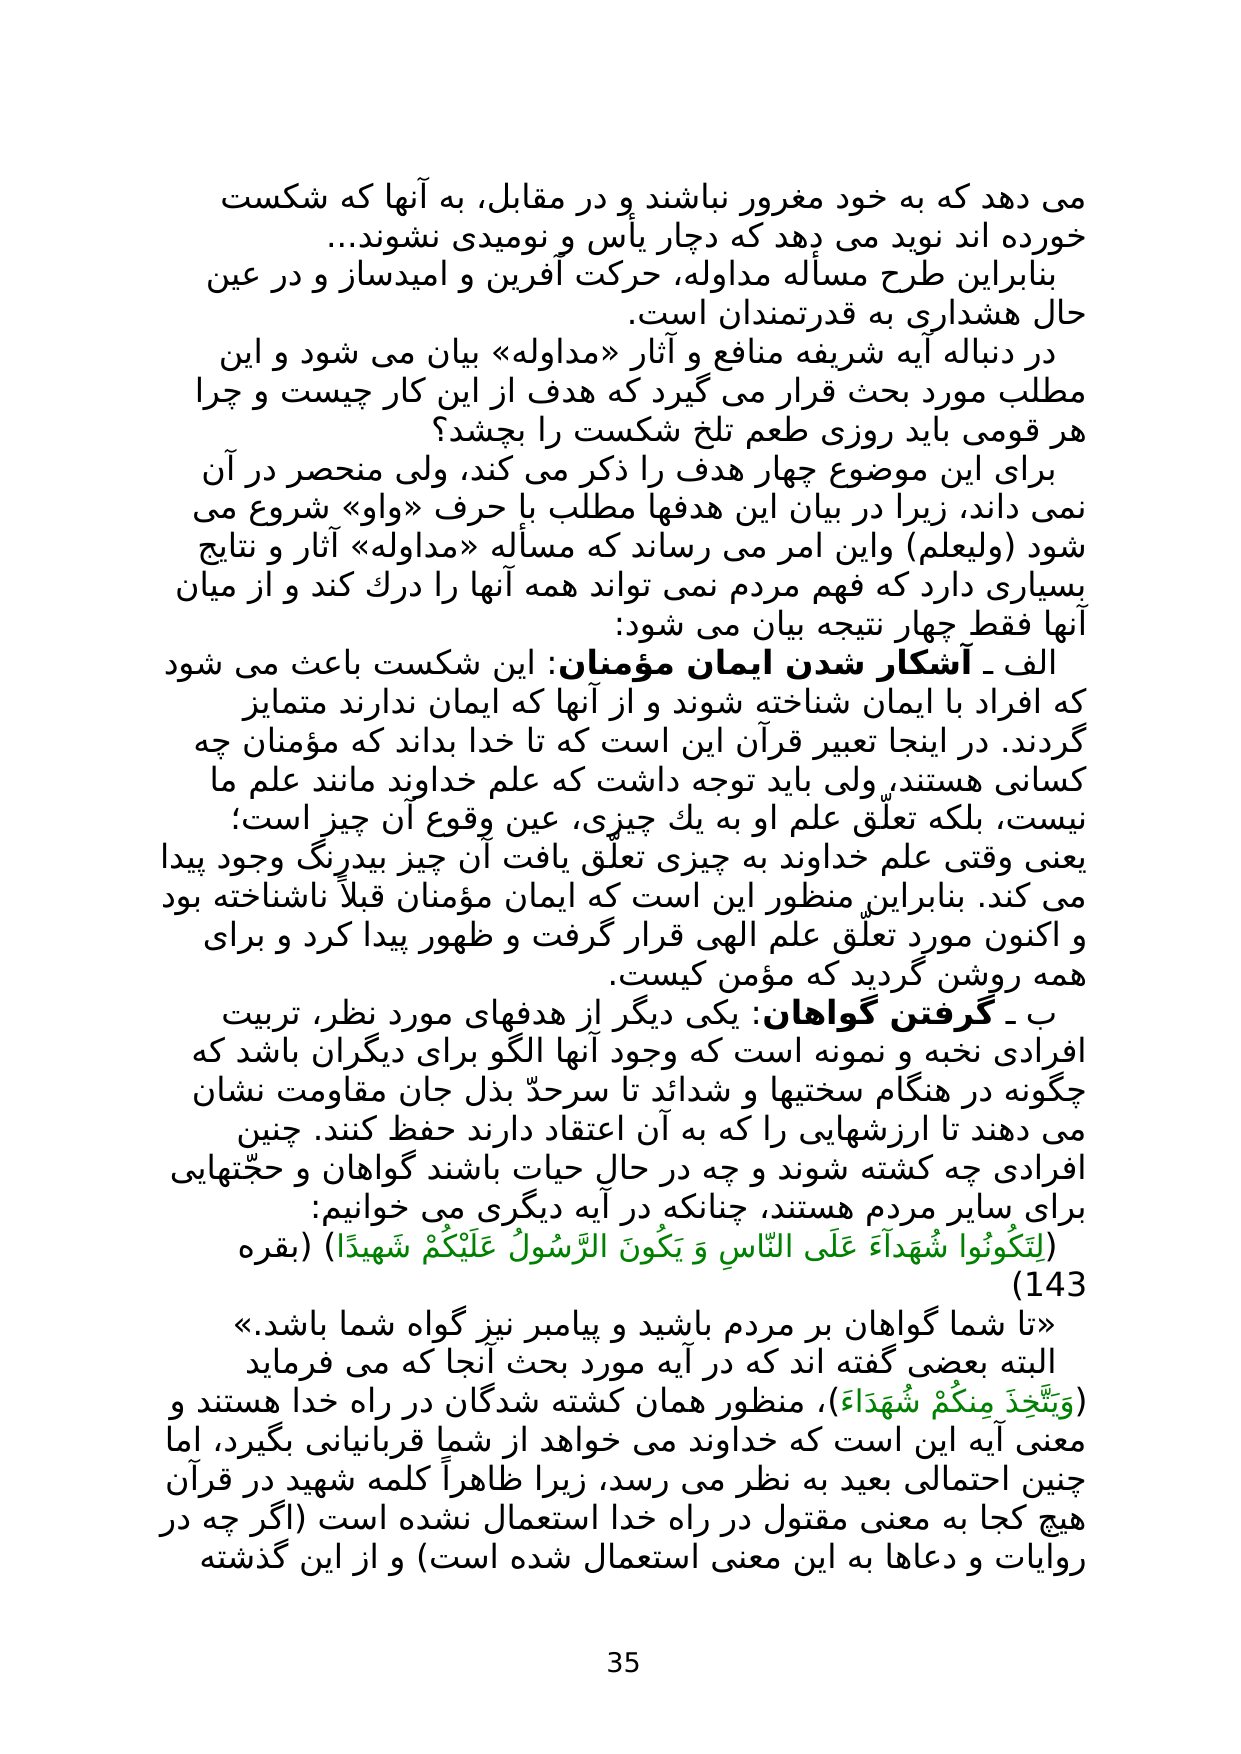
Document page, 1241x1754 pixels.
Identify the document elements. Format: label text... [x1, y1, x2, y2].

text بنابراين طرح مسأله مداوله، حركت آفرين و اميدساز و در عين حال هشداری به قدرتمندان است. [159, 255, 1087, 333]
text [159, 1343, 1087, 1576]
text ب ـ گرفتن گواهان: يكی ديگر از هدفهای مورد نظر، تربيت افرادی نخبه و نمونه است كه وجود آنها الگو برای ديگران باشد كه چگونه در هنگام سختيها و شدائد تا سرحدّ بذل جان مقاومت نشان می دهند تا ارزشهايی را كه به آن اعتقاد دارند حفظ كنند. چنين افرادی چه كشته شوند و چه در حال حيات باشند گواهان و حجّتهايی برای ساير مردم هستند، چنانكه در آيه ديگری می خوانيم: [159, 993, 1087, 1226]
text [159, 177, 1087, 255]
text (لِتَكُونُوا شُهَدآءَ عَلَی النّاسِ وَ يَكُونَ الرَّسُولُ عَلَيْكُمْ شَهيدًا) (بقره 143) [159, 1226, 1087, 1304]
text «تا شما گواهان بر مردم باشيد و پيامبر نيز گواه شما باشد.» [159, 1304, 1087, 1343]
text برای اين موضوع چهار هدف را ذكر می كند، ولی منحصر در آن نمی داند، زيرا در بيان اين هدفها مطلب با حرف «واو» شروع می شود (وليعلم) واين امر می رساند كه مسأله «مداوله» آثار و نتايج بسياری دارد كه فهم مردم نمی تواند همه آنها را درك كند و از ميان آنها فقط چهار نتيجه بيان می شود: [159, 449, 1087, 643]
text در دنباله آيه شريفه منافع و آثار «مداوله» بيان می شود و اين مطلب مورد بحث قرار می گيرد كه هدف از اين كار چيست و چرا هر قومی بايد روزی طعم تلخ شكست را بچشد؟ [159, 333, 1087, 449]
text الف ـ آشكار شدن ايمان مؤمنان: اين شكست باعث می شود كه افراد با ايمان شناخته شوند و از آنها كه ايمان ندارند متمايز گردند. در اينجا تعبير قرآن اين است كه تا خدا بداند كه مؤمنان چه كسانی هستند، ولی بايد توجه داشت كه علم خداوند مانند علم ما نيست، بلكه تعلّق علم او به يك چيزی، عين وقوع آن چيز است؛ يعنی وقتی علم خداوند به چيزی تعلّق يافت آن چيز بيدرنگ وجود پيدا می كند. بنابراين منظور اين است كه ايمان مؤمنان قبلاً ناشناخته بود و اكنون مورد تعلّق علم الهی قرار گرفت و ظهور پيدا كرد و برای همه روشن گرديد كه مؤمن كيست. [159, 643, 1087, 993]
